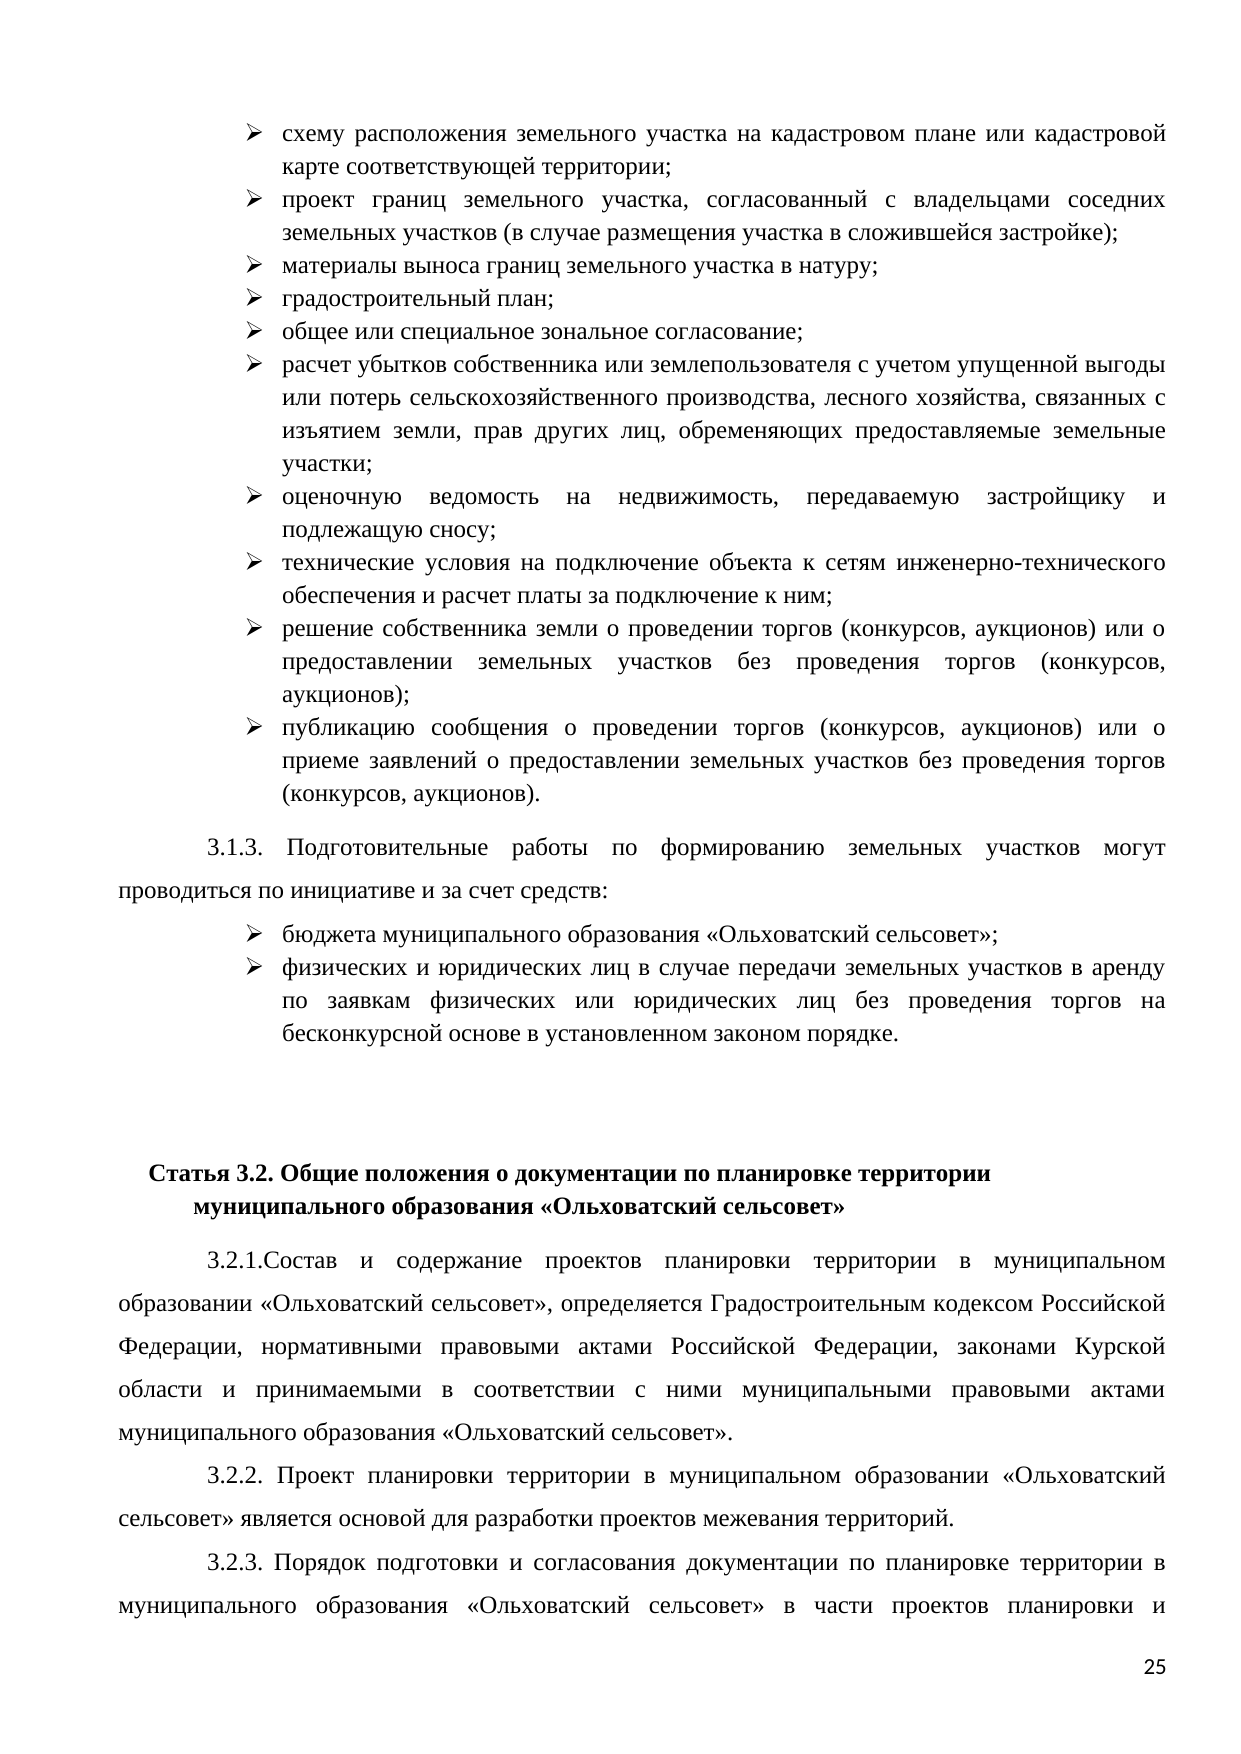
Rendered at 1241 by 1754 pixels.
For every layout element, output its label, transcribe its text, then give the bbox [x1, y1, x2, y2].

list Общие положения о документации по планировке территории муниципального образования «Ольховатский сельсовет» [148, 1158, 1167, 1219]
list материалы выноса границ земельного участка в натуру; [244, 250, 1167, 279]
list общее или специальное зональное согласование; [244, 316, 1167, 345]
text 3.2.2. Проект планировки территории в муниципальном образовании «Ольховатский сельсовет» является основой для разработки проектов межевания территорий. [118, 1460, 1167, 1532]
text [118, 1547, 1167, 1618]
list публикацию сообщения о проведении торгов (конкурсов, аукционов) или о приеме заявлений о предоставлении земельных участков без проведения торгов (конкурсов, аукционов). [244, 712, 1167, 807]
list расчет убытков собственника или землепользователя с учетом упущенной выгоды или потерь сельскохозяйственного производства, лесного хозяйства, связанных с изъятием земли, прав других лиц, обременяющих предоставляемые земельные участки; [244, 349, 1167, 477]
list бюджета муниципального образования «Ольховатский сельсовет»; [244, 919, 1167, 947]
list технические условия на подключение объекта к сетям инженерно-технического обеспечения и расчет платы за подключение к ним; [244, 547, 1167, 609]
text 3.2.1.Состав и содержание проектов планировки территории в муниципальном образовании «Ольховатский сельсовет», определяется Градостроительным кодексом Российской Федерации, нормативными правовыми актами Российской Федерации, законами Курской области и принимаемыми в соответствии с ними муниципальными правовыми актами муниципального образования «Ольховатский сельсовет». [118, 1245, 1167, 1446]
list решение собственника земли о проведении торгов (конкурсов, аукционов) или о предоставлении земельных участков без проведения торгов (конкурсов, аукционов); [244, 613, 1167, 708]
list схему расположения земельного участка на кадастровом плане или кадастровой карте соответствующей территории; [244, 118, 1167, 180]
text 3.1.3. Подготовительные работы по формированию земельных участков могут проводиться по инициативе и за счет средств: [118, 832, 1167, 904]
list градостроительный план; [244, 283, 1167, 312]
list физических и юридических лиц в случае передачи земельных участков в аренду по заявкам физических или юридических лиц без проведения торгов на бесконкурсной основе в установленном законом порядке. [244, 952, 1167, 1046]
list оценочную ведомость на недвижимость, передаваемую застройщику и подлежащую сносу; [244, 481, 1167, 543]
list проект границ земельного участка, согласованный с владельцами соседних земельных участков (в случае размещения участка в сложившейся застройке); [244, 184, 1167, 246]
